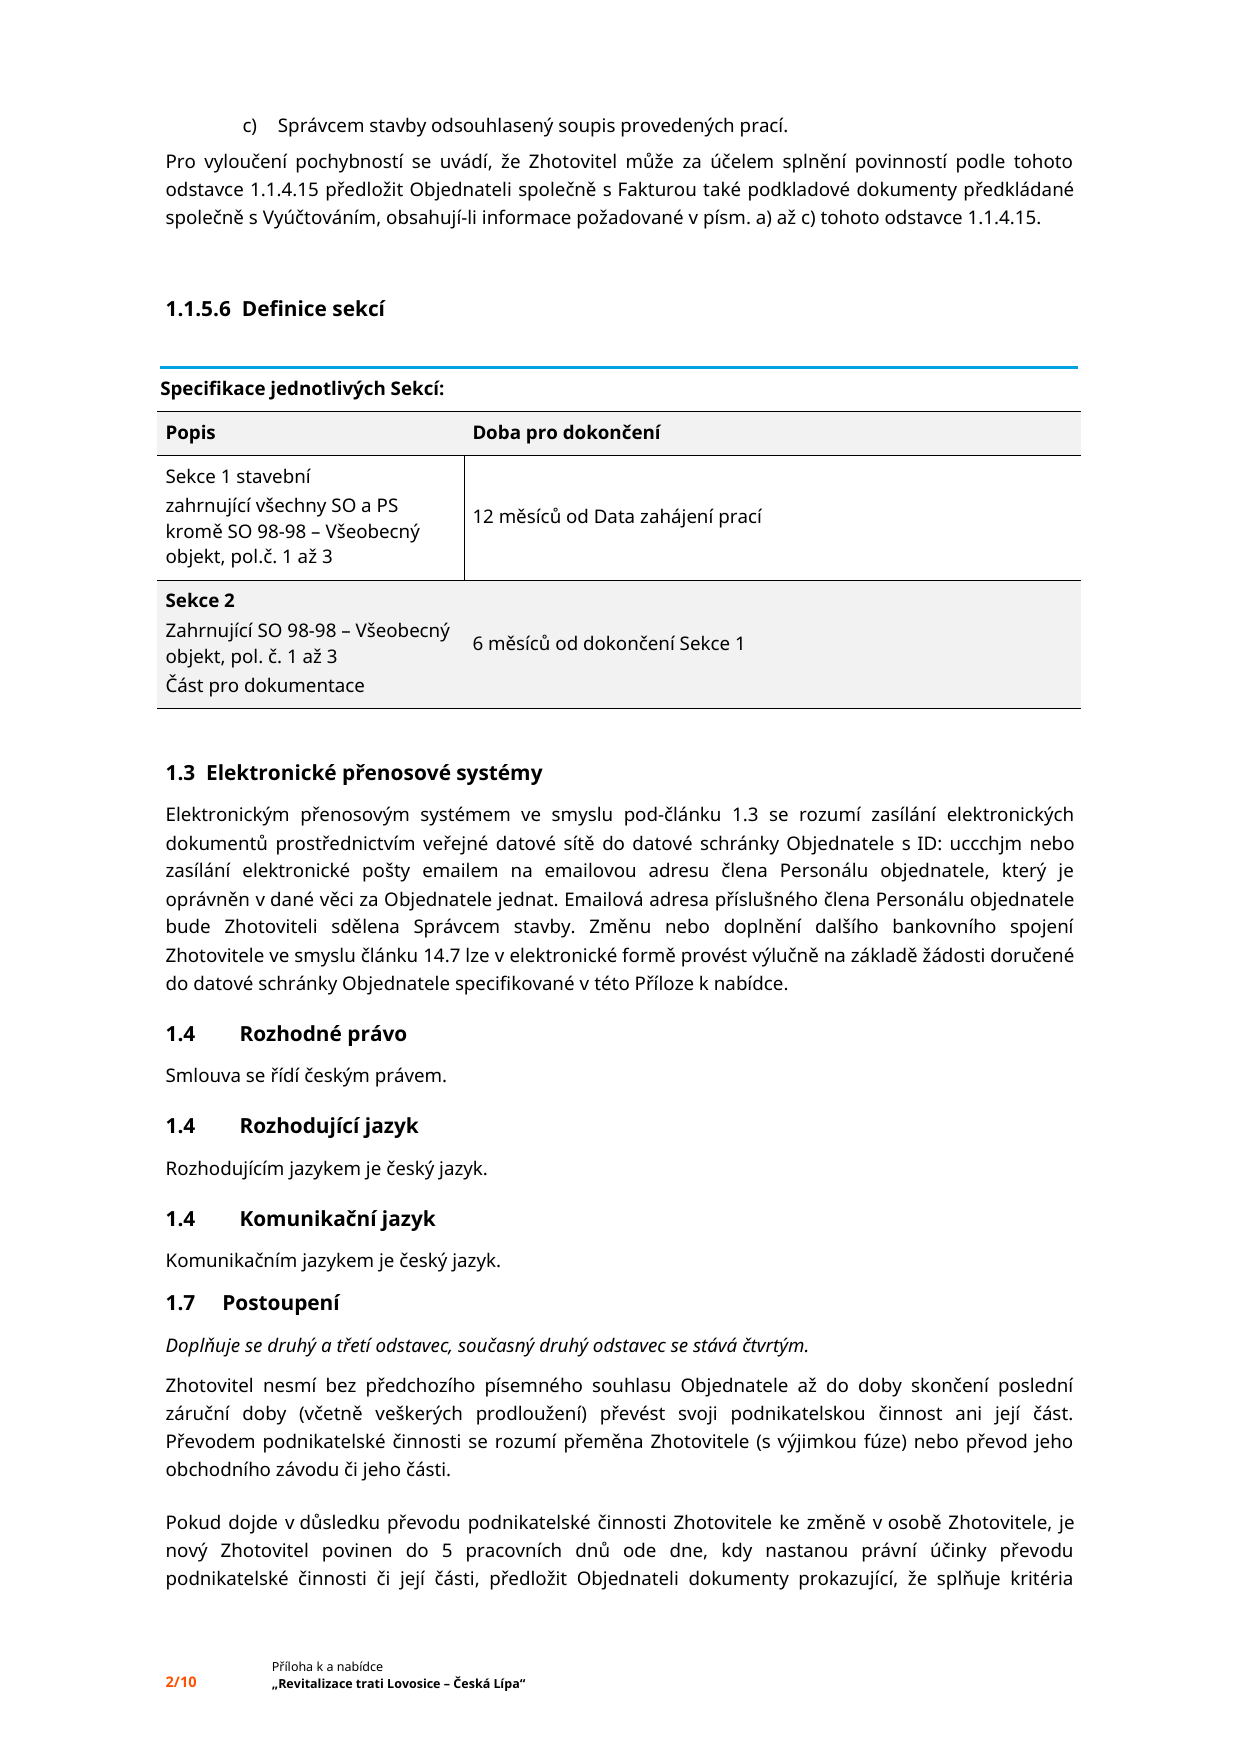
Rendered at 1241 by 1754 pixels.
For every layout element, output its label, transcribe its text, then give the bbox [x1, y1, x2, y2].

text Zhotovitel nesmí bez předchozího písemného souhlasu Objednatele až do doby skončení poslední záruční doby (včetně veškerých prodloužení) převést svoji podnikatelskou činnost ani její část. Převodem podnikatelské činnosti se rozumí přeměna Zhotovitele (s výjimkou fúze) nebo převod jeho obchodního závodu či jeho části. [165, 1372, 1075, 1482]
text 1.4 Rozhodné právo [165, 1019, 1075, 1047]
text 1.4 Rozhodující jazyk [165, 1111, 1075, 1140]
text 1.1.5.6 Definice sekcí [165, 294, 1075, 322]
text Rozhodujícím jazykem je český jazyk. [165, 1155, 1075, 1181]
table_header Popis [157, 412, 464, 455]
text Doplňuje se druhý a třetí odstavec, současný druhý odstavec se stává čtvrtým. [165, 1332, 1075, 1357]
text Specifikace jednotlivých Sekcí: [160, 369, 1078, 401]
text 1.4 Komunikační jazyk [165, 1204, 1075, 1232]
table_cell 6 měsíců od dokončení Sekce 1 [464, 581, 1081, 708]
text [165, 1509, 1075, 1591]
text 1.3 Elektronické přenosové systémy [165, 758, 1075, 786]
text Smlouva se řídí českým právem. [165, 1062, 1075, 1088]
text 1.7 Postoupení [165, 1288, 1075, 1317]
text Správcem stavby odsouhlasený soupis provedených prací. [242, 112, 1075, 138]
text Komunikačním jazykem je český jazyk. [165, 1248, 1075, 1273]
table_cell 12 měsíců od Data zahájení prací [465, 456, 1081, 579]
text Elektronickým přenosovým systémem ve smyslu pod-článku 1.3 se rozumí zasílání elektronických dokumentů prostřednictvím veřejné datové sítě do datové schránky Objednatele s ID: uccchjm nebo zasílání elektronické pošty emailem na emailovou adresu člena Personálu objednatele, který je oprávněn v dané věci za Objednatele jednat. Emailová adresa příslušného člena Personálu objednatele bude Zhotoviteli sdělena Správcem stavby. Změnu nebo doplnění dalšího bankovního spojení Zhotovitele ve smyslu článku 14.7 lze v elektronické formě provést výlučně na základě žádosti doručené do datové schránky Objednatele specifikované v této Příloze k nabídce. [165, 802, 1075, 995]
table_cell Sekce 2 Zahrnující SO 98-98 – Všeobecný objekt, pol. č. 1 až 3 Část pro dokumentace [157, 581, 464, 708]
table_cell Sekce 1 stavební zahrnující všechny SO a PS kromě SO 98-98 – Všeobecný objekt, pol.č. 1 až 3 [157, 456, 464, 579]
text Pro vyloučení pochybností se uvádí, že Zhotovitel může za účelem splnění povinností podle tohoto odstavce 1.1.4.15 předložit Objednateli společně s Fakturou také podkladové dokumenty předkládané společně s Vyúčtováním, obsahují-li informace požadované v písm. a) až c) tohoto odstavce 1.1.4.15. [165, 148, 1075, 230]
table_header Doba pro dokončení [464, 412, 1081, 455]
